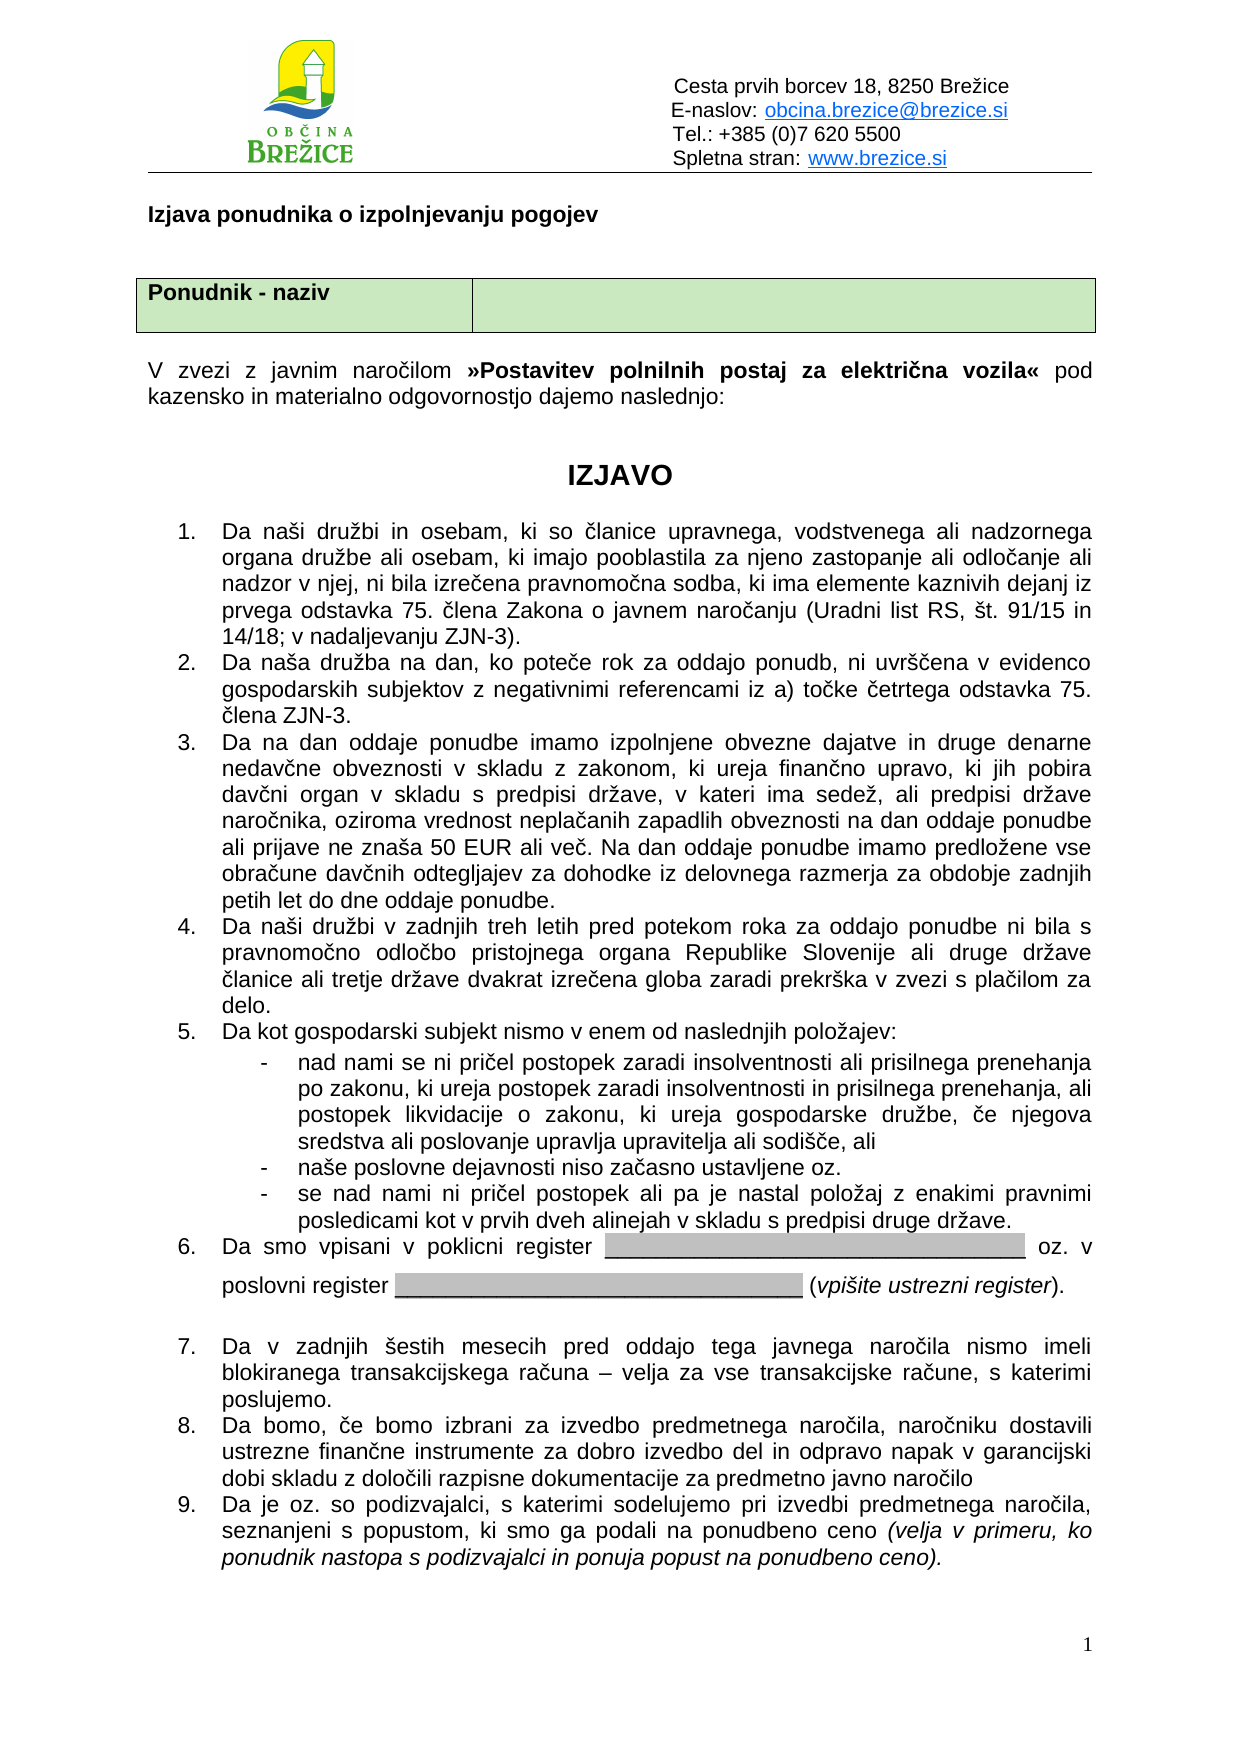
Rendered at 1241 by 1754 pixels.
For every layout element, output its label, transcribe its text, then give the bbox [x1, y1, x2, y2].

text V zvezi z javnim naročilom »Postavitev polnilnih postaj za električna vozila« pod kazensko in materialno odgovornostjo dajemo naslednjo: [148, 357, 1092, 409]
list Da naši družbi v zadnjih treh letih pred potekom roka za oddajo ponudbe ni bila s pravnomočno odločbo pristojnega organa Republike Slovenije ali druge države članice ali tretje države dvakrat izrečena globa zaradi prekrška v zvezi s plačilom za delo. [177, 913, 1092, 1018]
list Da je oz. so podizvajalci, s katerimi sodelujemo pri izvedbi predmetnega naročila, seznanjeni s popustom, ki smo ga podali na ponudbeno ceno (velja v primeru, ko ponudnik nastopa s podizvajalci in ponuja popust na ponudbeno ceno). [177, 1491, 1092, 1570]
list Da kot gospodarski subjekt nismo v enem od naslednjih položajev: [177, 1018, 1092, 1045]
list nad nami se ni pričel postopek zaradi insolventnosti ali prisilnega prenehanja po zakonu, ki ureja postopek zaradi insolventnosti in prisilnega prenehanja, ali postopek likvidacije o zakonu, ki ureja gospodarske družbe, če njegova sredstva ali poslovanje upravlja upravitelja ali sodišče, ali [260, 1048, 1092, 1154]
list naše poslovne dejavnosti niso začasno ustavljene oz. [260, 1154, 1092, 1180]
list Da smo vpisani v poklicni register _________________________________ oz. v poslovni register ________________________________ (vpišite ustrezni register). [177, 1233, 1092, 1299]
list se nad nami ni pričel postopek ali pa je nastal položaj z enakimi pravnimi posledicami kot v prvih dveh alinejah v skladu s predpisi druge države. [260, 1180, 1092, 1233]
text Izjava ponudnika o izpolnjevanju pogojev [148, 201, 1092, 228]
list Da na dan oddaje ponudbe imamo izpolnjene obvezne dajatve in druge denarne nedavčne obveznosti v skladu z zakonom, ki ureja finančno upravo, ki jih pobira davčni organ v skladu s predpisi države, v kateri ima sedež, ali predpisi države naročnika, oziroma vrednost neplačanih zapadlih obveznosti na dan oddaje ponudbe ali prijave ne znaša 50 EUR ali več. Na dan oddaje ponudbe imamo predložene vse obračune davčnih odtegljajev za dohodke iz delovnega razmerja za obdobje zadnjih petih let do dne oddaje ponudbe. [177, 728, 1092, 913]
picture [247, 40, 353, 163]
list Da v zadnjih šestih mesecih pred oddajo tega javnega naročila nismo imeli blokiranega transakcijskega računa – velja za vse transakcijske račune, s katerimi poslujemo. [177, 1333, 1092, 1412]
table_header [473, 279, 1095, 332]
text IZJAVO [148, 458, 1092, 491]
list Da naša družba na dan, ko poteče rok za oddajo ponudb, ni uvrščena v evidenco gospodarskih subjektov z negativnimi referencami iz a) točke četrtega odstavka 75. člena ZJN-3. [177, 649, 1092, 728]
list Da bomo, če bomo izbrani za izvedbo predmetnega naročila, naročniku dostavili ustrezne finančne instrumente za dobro izvedbo del in odpravo napak v garancijski dobi skladu z določili razpisne dokumentacije za predmetno javno naročilo [177, 1412, 1092, 1491]
list Da naši družbi in osebam, ki so članice upravnega, vodstvenega ali nadzornega organa družbe ali osebam, ki imajo pooblastila za njeno zastopanje ali odločanje ali nadzor v njej, ni bila izrečena pravnomočna sodba, ki ima elemente kaznivih dejanj iz prvega odstavka 75. člena Zakona o javnem naročanju (Uradni list RS, št. 91/15 in 14/18; v nadaljevanju ZJN-3). [177, 518, 1092, 649]
table_header Ponudnik - naziv [137, 279, 472, 332]
